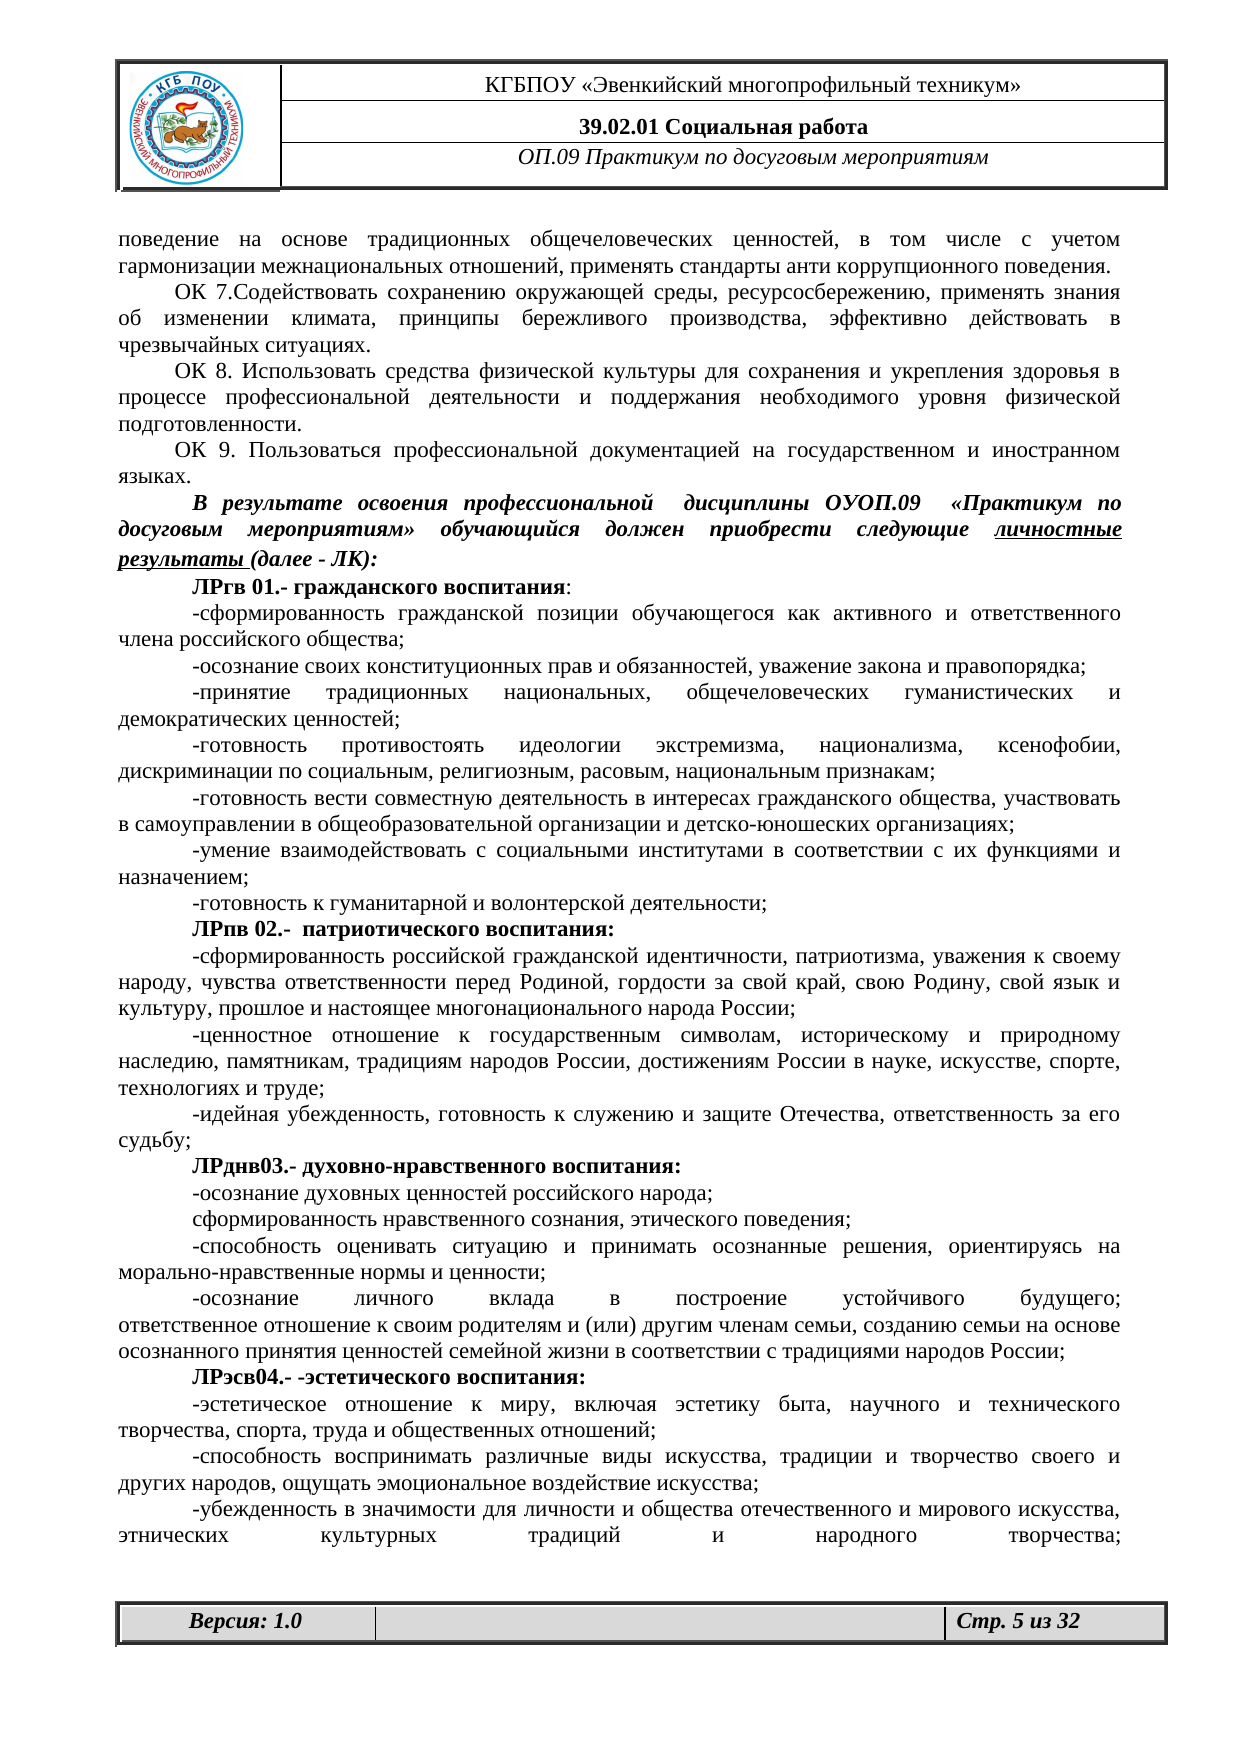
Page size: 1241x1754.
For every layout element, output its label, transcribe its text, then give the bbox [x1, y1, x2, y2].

text -идейная убежденность, готовность к служению и защите Отечества, ответственность за его судьбу; [118, 1100, 1122, 1153]
text ЛРгв 01.- гражданского воспитания: [118, 573, 1122, 599]
text -готовность противостоять идеологии экстремизма, национализма, ксенофобии, дискриминации по социальным, религиозным, расовым, национальным признакам; [118, 731, 1122, 784]
text -осознание духовных ценностей российского народа; [118, 1179, 1122, 1205]
text -сформированность российской гражданской идентичности, патриотизма, уважения к своему народу, чувства ответственности перед Родиной, гордости за свой край, свою Родину, свой язык и культуру, прошлое и настоящее многонационального народа России; [118, 942, 1122, 1021]
text сформированность нравственного сознания, этического поведения; [118, 1205, 1122, 1232]
text В результате освоения профессиональной дисциплины ОУОП.09 «Практикум по досуговым мероприятиям» обучающийся должен приобрести следующие личностные результаты (далее - ЛК): [118, 489, 1122, 573]
text ОК 7.Содействовать сохранению окружающей среды, ресурсосбережению, применять знания об изменении климата, принципы бережливого производства, эффективно действовать в чрезвычайных ситуациях. [118, 278, 1122, 357]
text ОК 9. Пользоваться профессиональной документацией на государственном и иностранном языках. [118, 436, 1122, 489]
text -принятие традиционных национальных, общечеловеческих гуманистических и демократических ценностей; [118, 678, 1122, 731]
picture [129, 71, 176, 119]
picture [129, 71, 244, 186]
text ЛРпв 02.- патриотического воспитания: [118, 915, 1122, 942]
text -осознание личного вклада в построение устойчивого будущего; ответственное отношение к своим родителям и (или) другим членам семьи, созданию семьи на основе осознанного принятия ценностей семейной жизни в соответствии с традициями народов России; [118, 1284, 1122, 1363]
text ЛРднв03.- духовно-нравственного воспитания: [118, 1153, 1122, 1179]
text -умение взаимодействовать с социальными институтами в соответствии с их функциями и назначением; [118, 836, 1122, 889]
text -осознание своих конституционных прав и обязанностей, уважение закона и правопорядка; [118, 652, 1122, 678]
text -готовность вести совместную деятельность в интересах гражданского общества, участвовать в самоуправлении в общеобразовательной организации и детско-юношеских организациях; [118, 784, 1122, 836]
text -способность воспринимать различные виды искусства, традиции и творчество своего и других народов, ощущать эмоциональное воздействие искусства; [118, 1442, 1122, 1495]
text ОК 8. Использовать средства физической культуры для сохранения и укрепления здоровья в процессе профессиональной деятельности и поддержания необходимого уровня физической подготовленности. [118, 357, 1122, 436]
text -сформированность гражданской позиции обучающегося как активного и ответственного члена российского общества; [118, 599, 1122, 652]
text -эстетическое отношение к миру, включая эстетику быта, научного и технического творчества, спорта, труда и общественных отношений; [118, 1390, 1122, 1442]
text -ценностное отношение к государственным символам, историческому и природному наследию, памятникам, традициям народов России, достижениям России в науке, искусстве, спорте, технологиях и труде; [118, 1021, 1122, 1100]
text -способность оценивать ситуацию и принимать осознанные решения, ориентируясь на морально-нравственные нормы и ценности; [118, 1232, 1122, 1284]
text ЛРэсв04.- -эстетического воспитания: [118, 1363, 1122, 1390]
text -готовность к гуманитарной и волонтерской деятельности; [118, 889, 1122, 915]
